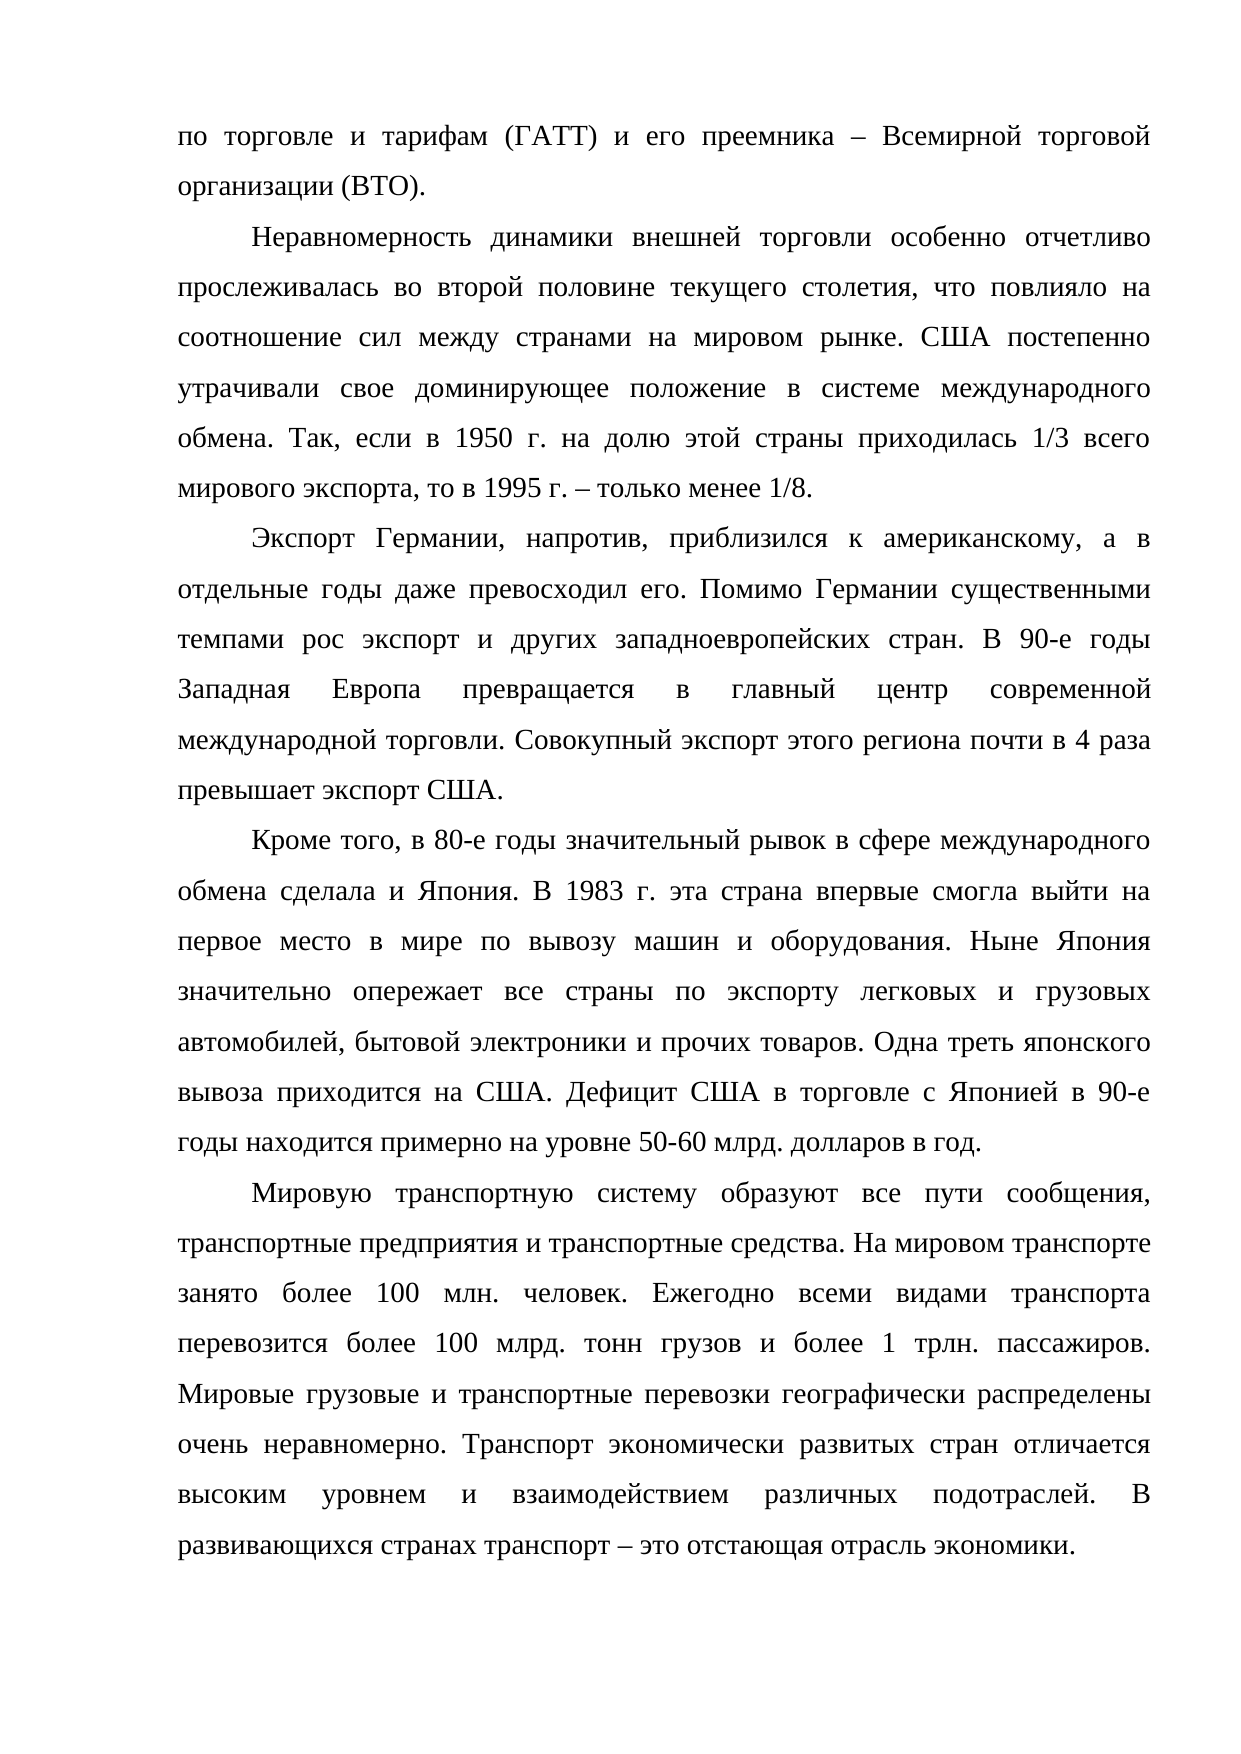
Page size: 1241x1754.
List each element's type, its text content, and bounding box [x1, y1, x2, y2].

text Неравномерность динамики внешней торговли особенно отчетливо прослеживалась во второй половине текущего столетия, что повлияло на соотношение сил между странами на мировом рынке. США постепенно утрачивали свое доминирующее положение в системе международного обмена. Так, если в . на долю этой страны приходилась 1/3 всего мирового экспорта, то в . – только менее 1/8. [177, 219, 1152, 504]
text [177, 118, 1152, 202]
text Мировую транспортную систему образуют все пути сообщения, транспортные предприятия и транспортные средства. На мировом транспорте занято более 100 млн. человек. Ежегодно всеми видами транспорта перевозится более 100 млрд. тонн грузов и более 1 трлн. пассажиров. Мировые грузовые и транспортные перевозки географически распределены очень неравномерно. Транспорт экономически развитых стран отличается высоким уровнем и взаимодействием различных подотраслей. В развивающихся странах транспорт – это отстающая отрасль экономики. [177, 1175, 1152, 1560]
text Экспорт Германии, напротив, приблизился к американскому, а в отдельные годы даже превосходил его. Помимо Германии существенными темпами рос экспорт и других западноевропейских стран. В 90-е годы Западная Европа превращается в главный центр современной международной торговли. Совокупный экспорт этого региона почти в 4 раза превышает экспорт США. [177, 521, 1152, 806]
text Кроме того, в 80-е годы значительный рывок в сфере международного обмена сделала и Япония. В . эта страна впервые смогла выйти на первое место в мире по вывозу машин и оборудования. Ныне Япония значительно опережает все страны по экспорту легковых и грузовых автомобилей, бытовой электроники и прочих товаров. Одна треть японского вывоза приходится на США. Дефицит США в торговле с Японией в 90-е годы находится примерно на уровне 50-60 млрд. долларов в год. [177, 822, 1152, 1158]
